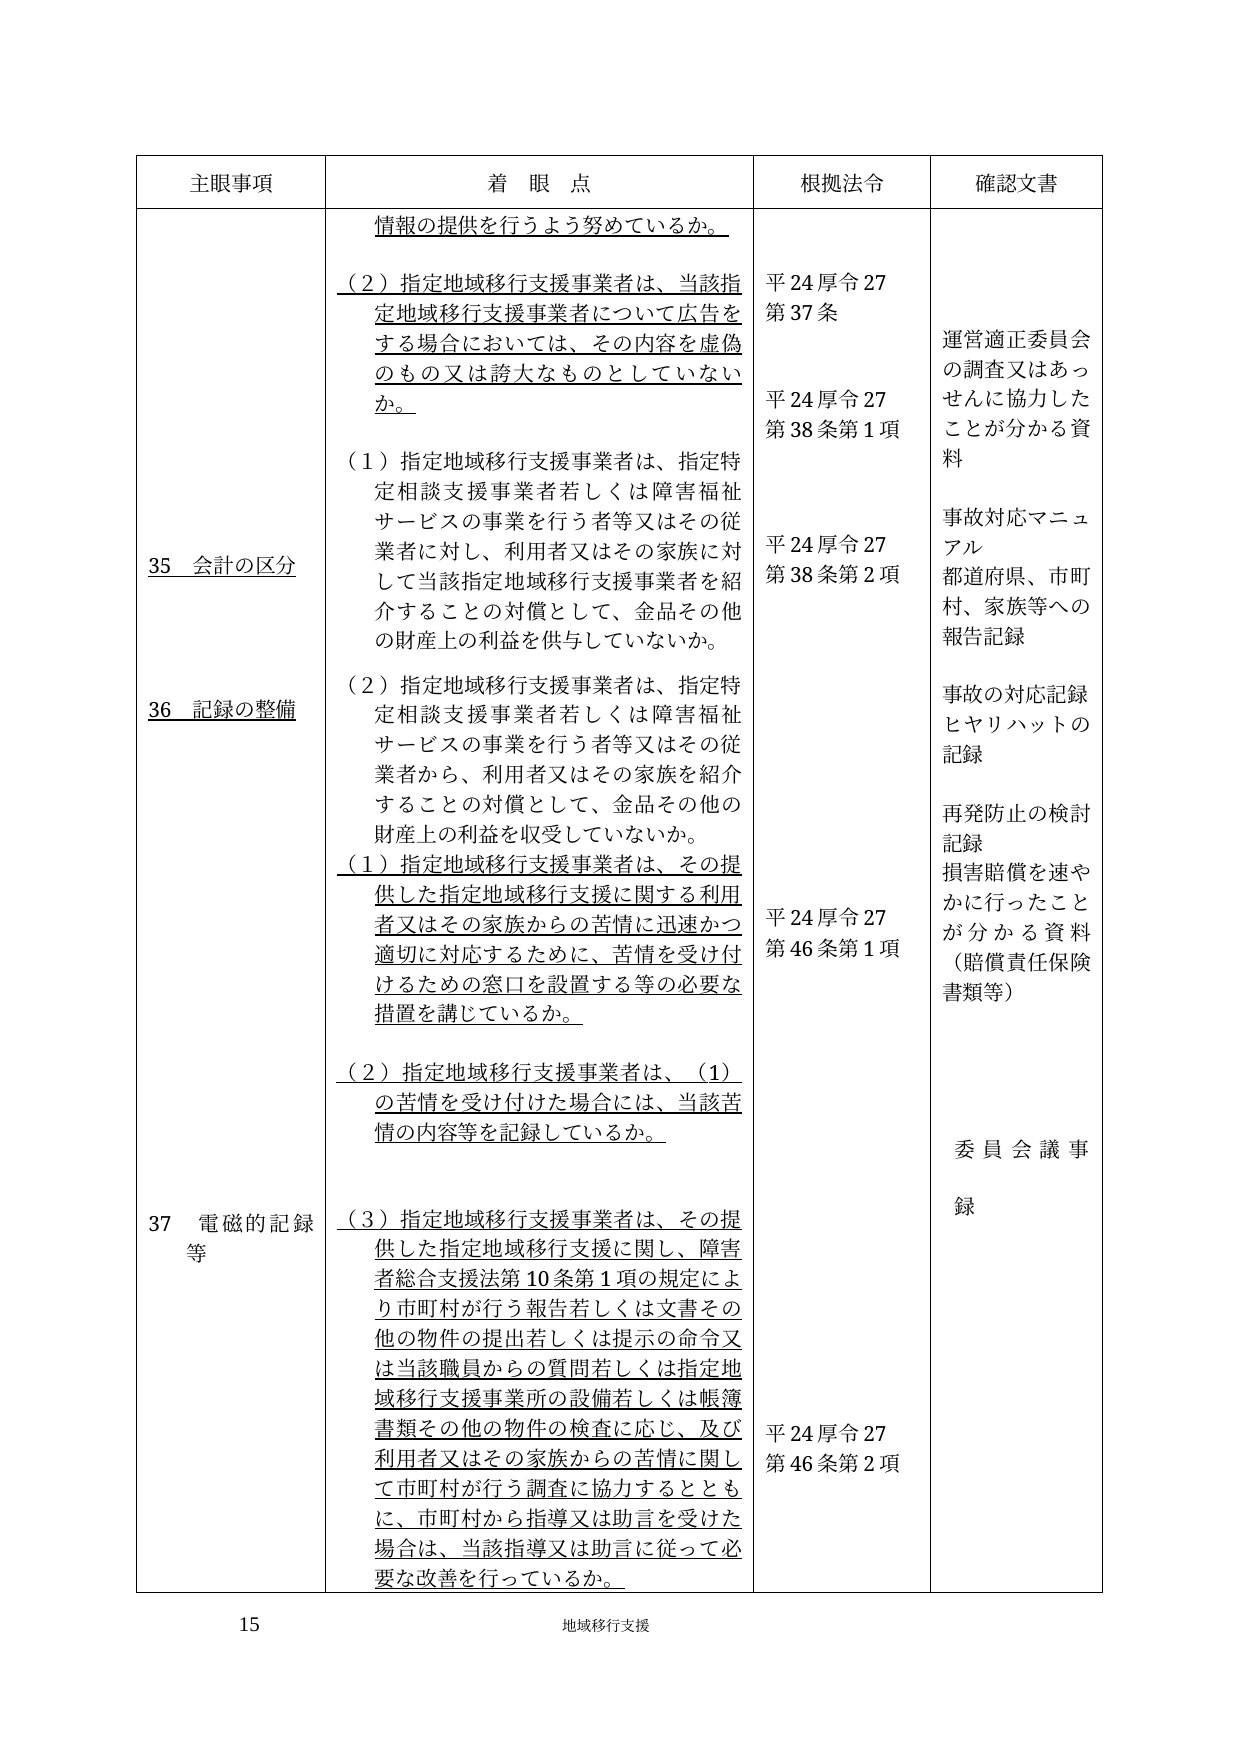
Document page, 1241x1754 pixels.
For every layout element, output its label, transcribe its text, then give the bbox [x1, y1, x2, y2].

table_header 根拠法令 [754, 156, 930, 208]
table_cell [931, 209, 1102, 1592]
table_header 着 眼 点 [326, 156, 753, 208]
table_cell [326, 209, 753, 1592]
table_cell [137, 209, 325, 1592]
table_header 確認文書 [931, 156, 1102, 208]
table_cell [754, 209, 930, 1592]
table_header 主眼事項 [137, 156, 325, 208]
